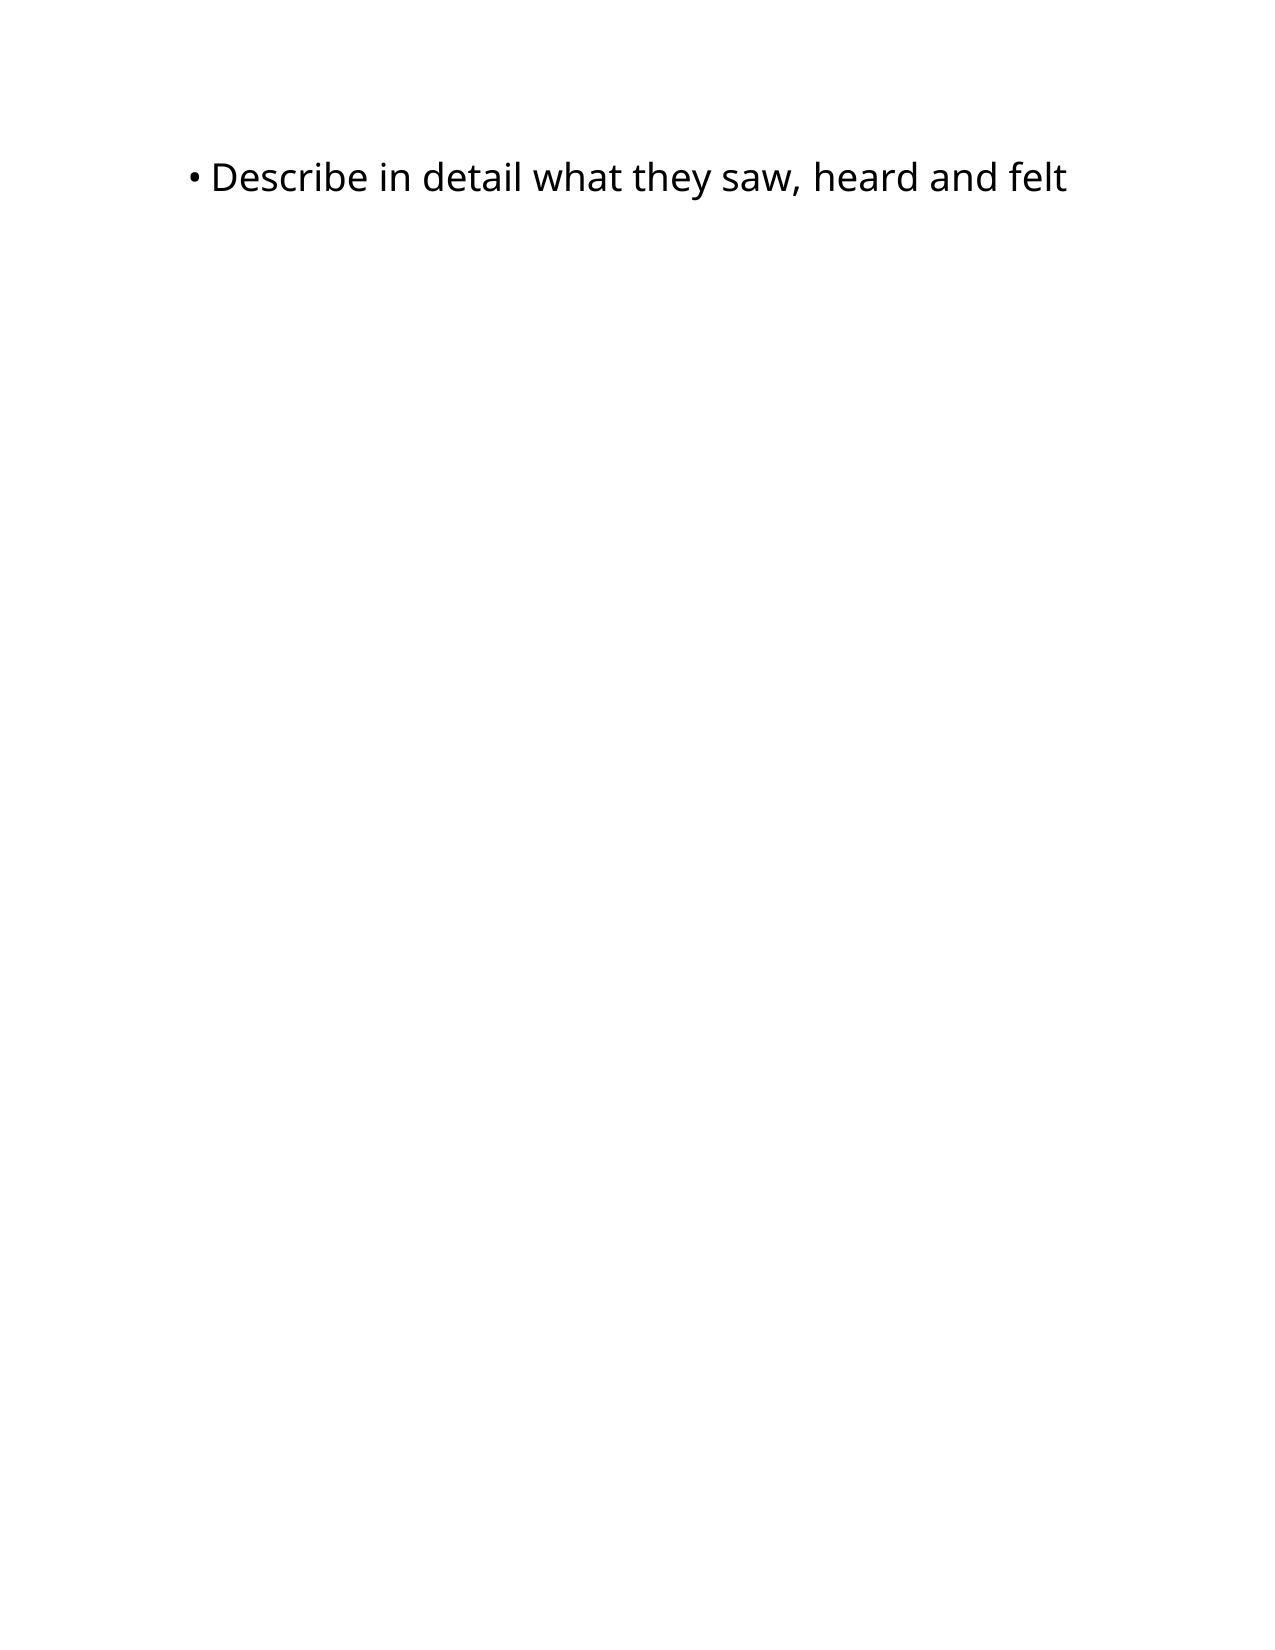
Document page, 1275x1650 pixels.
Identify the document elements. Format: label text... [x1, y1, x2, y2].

list Describe in detail what they saw, heard and felt [187, 150, 1087, 202]
